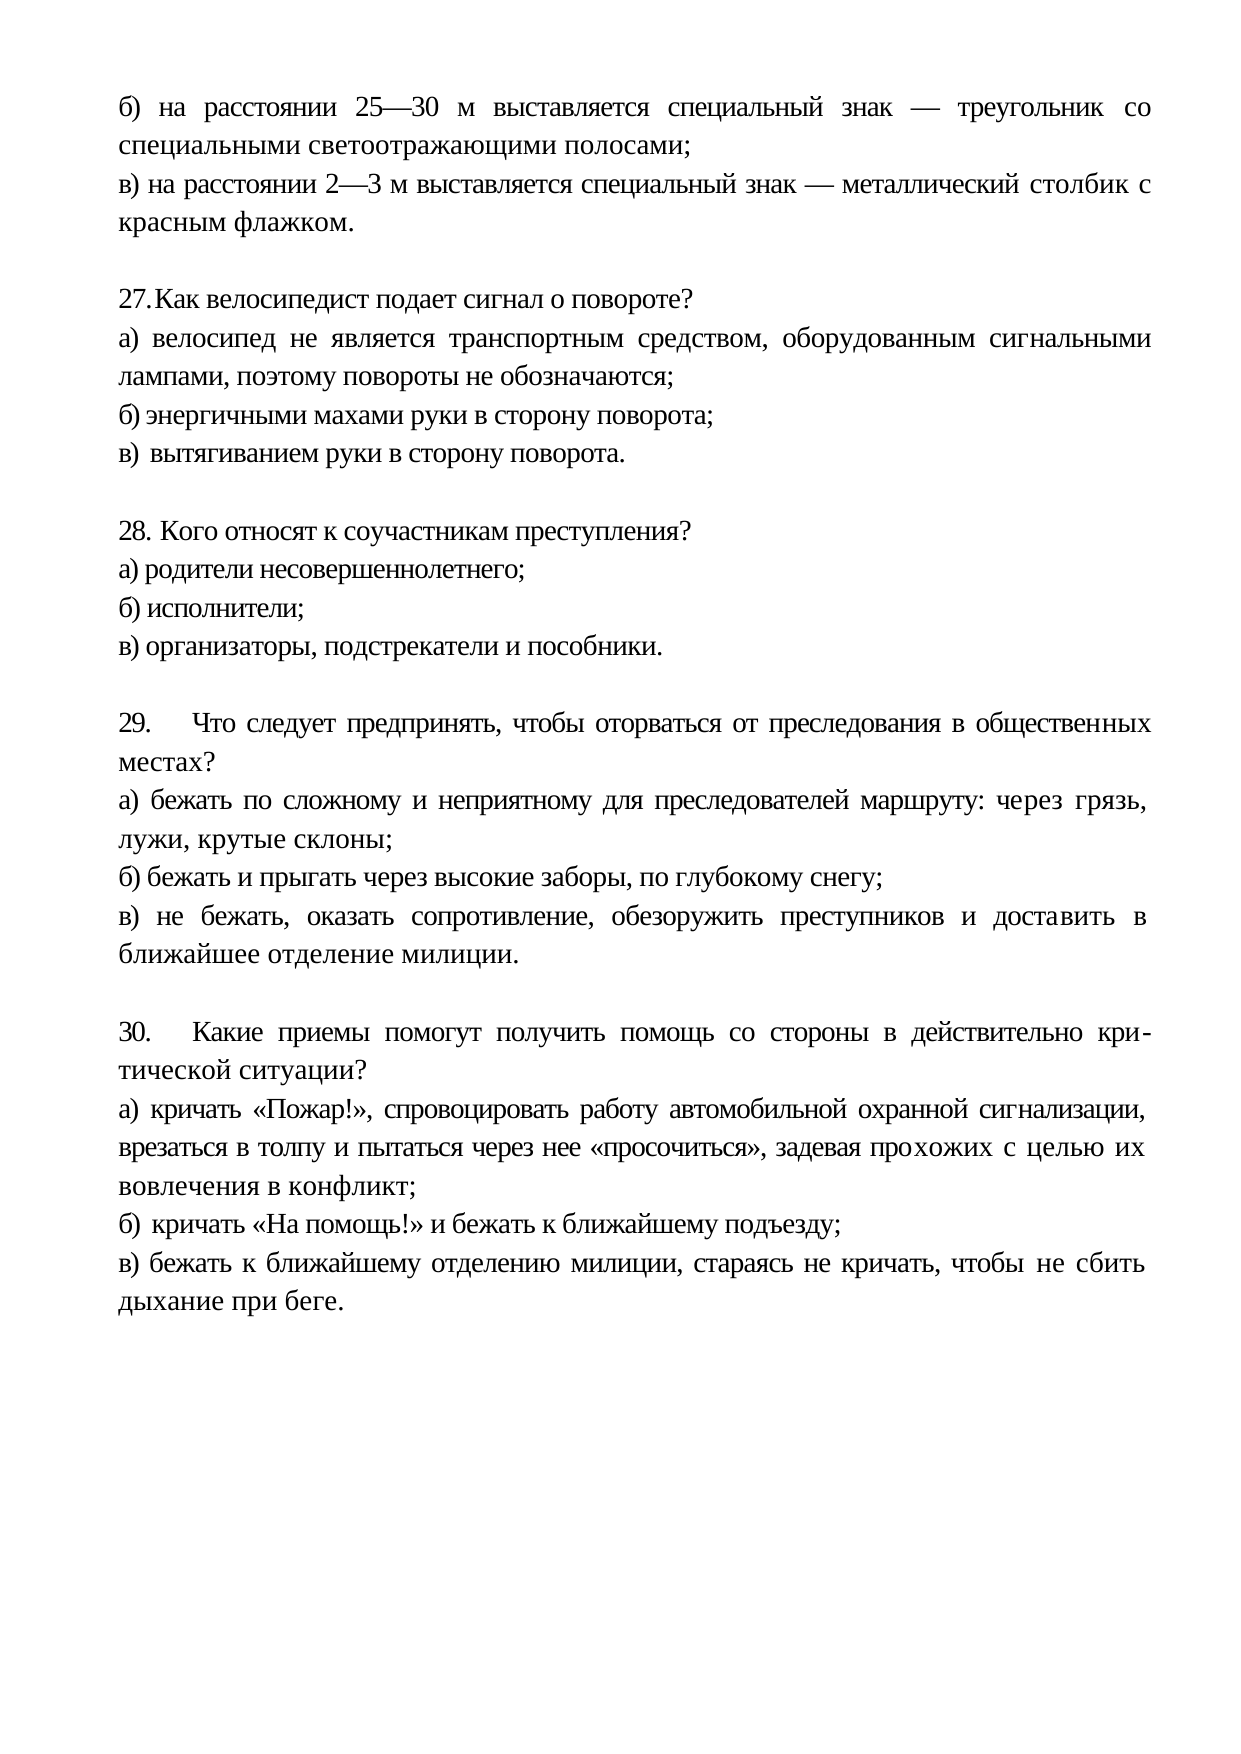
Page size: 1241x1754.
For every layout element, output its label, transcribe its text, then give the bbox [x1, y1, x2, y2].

text а) бежать по сложному и неприятному для преследователей маршруту: через грязь, лужи, крутые склоны; [118, 782, 1147, 854]
text в) не бежать, оказать сопротивление, обезоружить преступников и доставить в ближайшее отделение милиции. [118, 898, 1147, 970]
text а) велосипед не является транспортным средством, оборудованным сигнальными лампами, поэтому повороты не обозначаются; [118, 320, 1151, 392]
text 30. Какие приемы помогут получить помощь со стороны в действительно критической ситуации? [118, 1014, 1151, 1086]
text б) кричать «На помощь!» и бежать к ближайшему подъезду; [118, 1206, 1151, 1240]
text б) исполнители; [118, 590, 1151, 623]
text в) бежать к ближайшему отделению милиции, стараясь не кричать, чтобы не сбить дыхание при беге. [118, 1245, 1145, 1317]
text а) кричать «Пожар!», спровоцировать работу автомобильной охранной сигнализации, врезаться в толпу и пытаться через нее «просочиться», задевая прохожих с целью их вовлечения в конфликт; [118, 1091, 1145, 1201]
text б) на расстоянии 25—30 м выставляется специальный знак — треугольник со специальными светоотражающими полосами; [118, 89, 1151, 161]
text 28. Кого относят к соучастникам преступления? [118, 513, 1151, 546]
text б) энергичными махами руки в сторону поворота; [118, 397, 1151, 431]
text в) на расстоянии 2—3 м выставляется специальный знак — металлический столбик с красным флажком. [118, 166, 1151, 238]
text б) бежать и прыгать через высокие заборы, по глубокому снегу; [118, 859, 1151, 893]
text 29. Что следует предпринять, чтобы оторваться от преследования в общественных местах? [118, 705, 1151, 777]
text в) вытягиванием руки в сторону поворота. [118, 436, 1151, 469]
text а) родители несовершеннолетнего; [118, 551, 1151, 585]
text 27. Как велосипедист подает сигнал о повороте? [118, 281, 1151, 315]
text в) организаторы, подстрекатели и пособники. [118, 628, 1151, 662]
